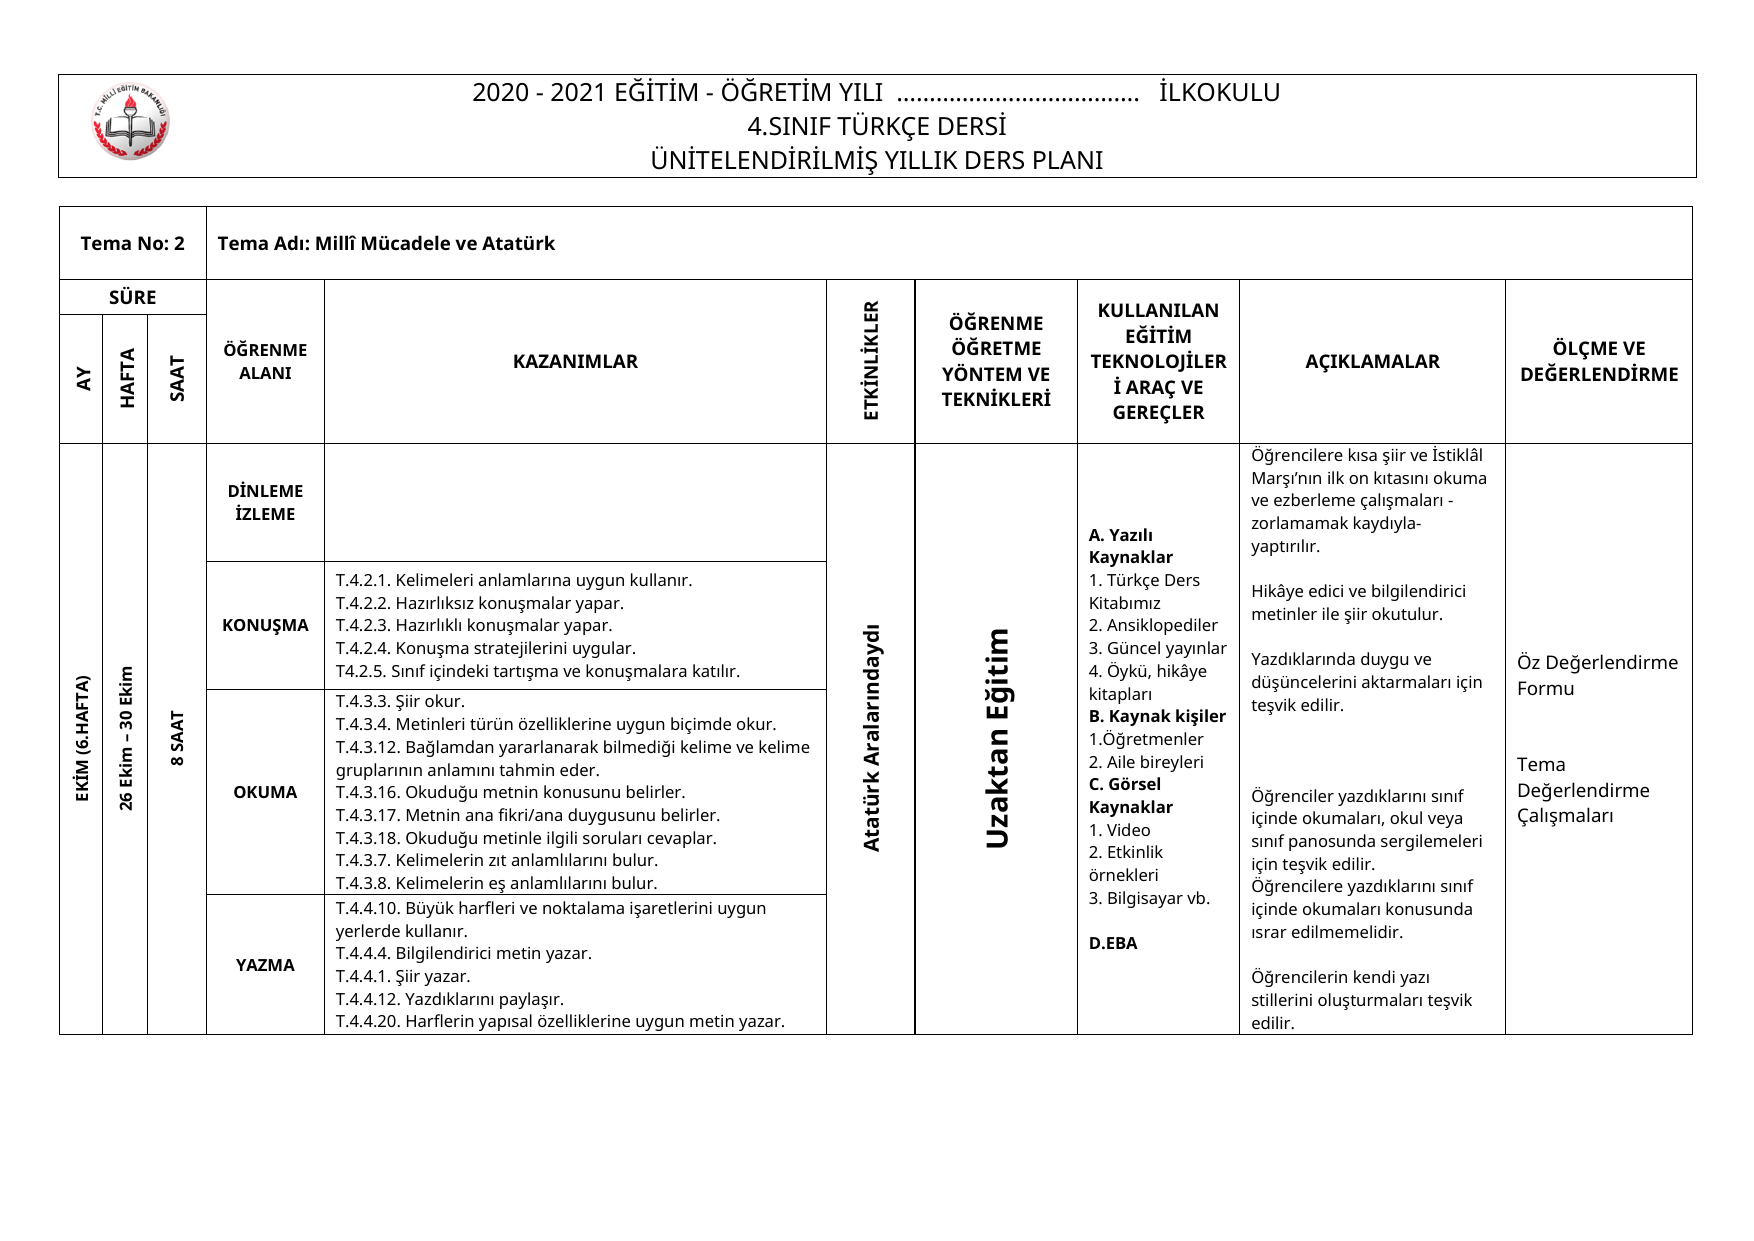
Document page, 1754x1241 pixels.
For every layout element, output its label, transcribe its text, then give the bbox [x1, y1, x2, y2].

table_cell KONUŞMA [207, 562, 324, 689]
table_cell T.4.2.1. Kelimeleri anlamlarına uygun kullanır. T.4.2.2. Hazırlıksız konuşmalar yapar. T.4.2.3. Hazırlıklı konuşmalar yapar. T.4.2.4. Konuşma stratejilerini uygular. T4.2.5. Sınıf içindeki tartışma ve konuşmalara katılır. [325, 562, 826, 689]
table_cell Öz Değerlendirme Formu Tema Değerlendirme Çalışmaları [1506, 444, 1692, 1034]
table_cell EKİM (6.HAFTA) [60, 444, 102, 1034]
table_cell AY [60, 315, 102, 443]
table_cell ÖĞRENME ALANI [207, 280, 324, 443]
table_cell ÖĞRENME ÖĞRETME YÖNTEM VE TEKNİKLERİ [916, 280, 1077, 443]
table_header Tema Adı: Millî Mücadele ve Atatürk [207, 207, 1692, 279]
table_cell T.4.3.3. Şiir okur. T.4.3.4. Metinleri türün özelliklerine uygun biçimde okur. T.4.3.12. Bağlamdan yararlanarak bilmediği kelime ve kelime gruplarının anlamını tahmin eder. T.4.3.16. Okuduğu metnin konusunu belirler. T.4.3.17. Metnin ana fikri/ana duygusunu belirler. T.4.3.18. Okuduğu metinle ilgili soruları cevaplar. T.4.3.7. Kelimelerin zıt anlamlılarını bulur. T.4.3.8. Kelimelerin eş anlamlılarını bulur. [325, 690, 826, 894]
table_cell HAFTA [103, 315, 147, 443]
table_cell T.4.4.10. Büyük harfleri ve noktalama işaretlerini uygun yerlerde kullanır. T.4.4.4. Bilgilendirici metin yazar. T.4.4.1. Şiir yazar. T.4.4.12. Yazdıklarını paylaşır. T.4.4.20. Harflerin yapısal özelliklerine uygun metin yazar. [325, 895, 826, 1034]
table_cell Atatürk Aralarındaydı [827, 444, 914, 1034]
table_cell DİNLEME İZLEME [207, 444, 324, 561]
table_cell 26 Ekim – 30 Ekim [103, 444, 147, 1034]
table_cell Uzaktan Eğitim [916, 444, 1077, 1034]
table_cell ÖLÇME VE DEĞERLENDİRME [1506, 280, 1692, 443]
table_cell ETKİNLİKLER [827, 280, 914, 443]
table_cell 8 SAAT [148, 444, 206, 1034]
table_cell SÜRE [60, 280, 206, 314]
table_cell OKUMA [207, 690, 324, 894]
table_cell KAZANIMLAR [325, 280, 826, 443]
table_cell A. Yazılı Kaynaklar 1. Türkçe Ders Kitabımız 2. Ansiklopediler 3. Güncel yayınlar 4. Öykü, hikâye kitapları B. Kaynak kişiler 1.Öğretmenler 2. Aile bireyleri C. Görsel Kaynaklar 1. Video 2. Etkinlik örnekleri 3. Bilgisayar vb. D.EBA [1078, 444, 1239, 1034]
table_header Tema No: 2 [60, 207, 206, 279]
table_cell SAAT [148, 315, 206, 443]
table_cell YAZMA [207, 895, 324, 1034]
table_cell AÇIKLAMALAR [1240, 280, 1505, 443]
table_cell [325, 444, 826, 561]
table_cell KULLANILAN EĞİTİM TEKNOLOJİLERİ ARAÇ VE GEREÇLER [1078, 280, 1239, 443]
picture [85, 77, 175, 167]
table_cell Öğrencilere kısa şiir ve İstiklâl Marşı’nın ilk on kıtasını okuma ve ezberleme çalışmaları -zorlamamak kaydıyla- yaptırılır. Hikâye edici ve bilgilendirici metinler ile şiir okutulur. Yazdıklarında duygu ve düşüncelerini aktarmaları için teşvik edilir. Öğrenciler yazdıklarını sınıf içinde okumaları, okul veya sınıf panosunda sergilemeleri için teşvik edilir. Öğrencilere yazdıklarını sınıf içinde okumaları konusunda ısrar edilmemelidir. Öğrencilerin kendi yazı stillerini oluşturmaları teşvik edilir. [1240, 444, 1505, 1034]
